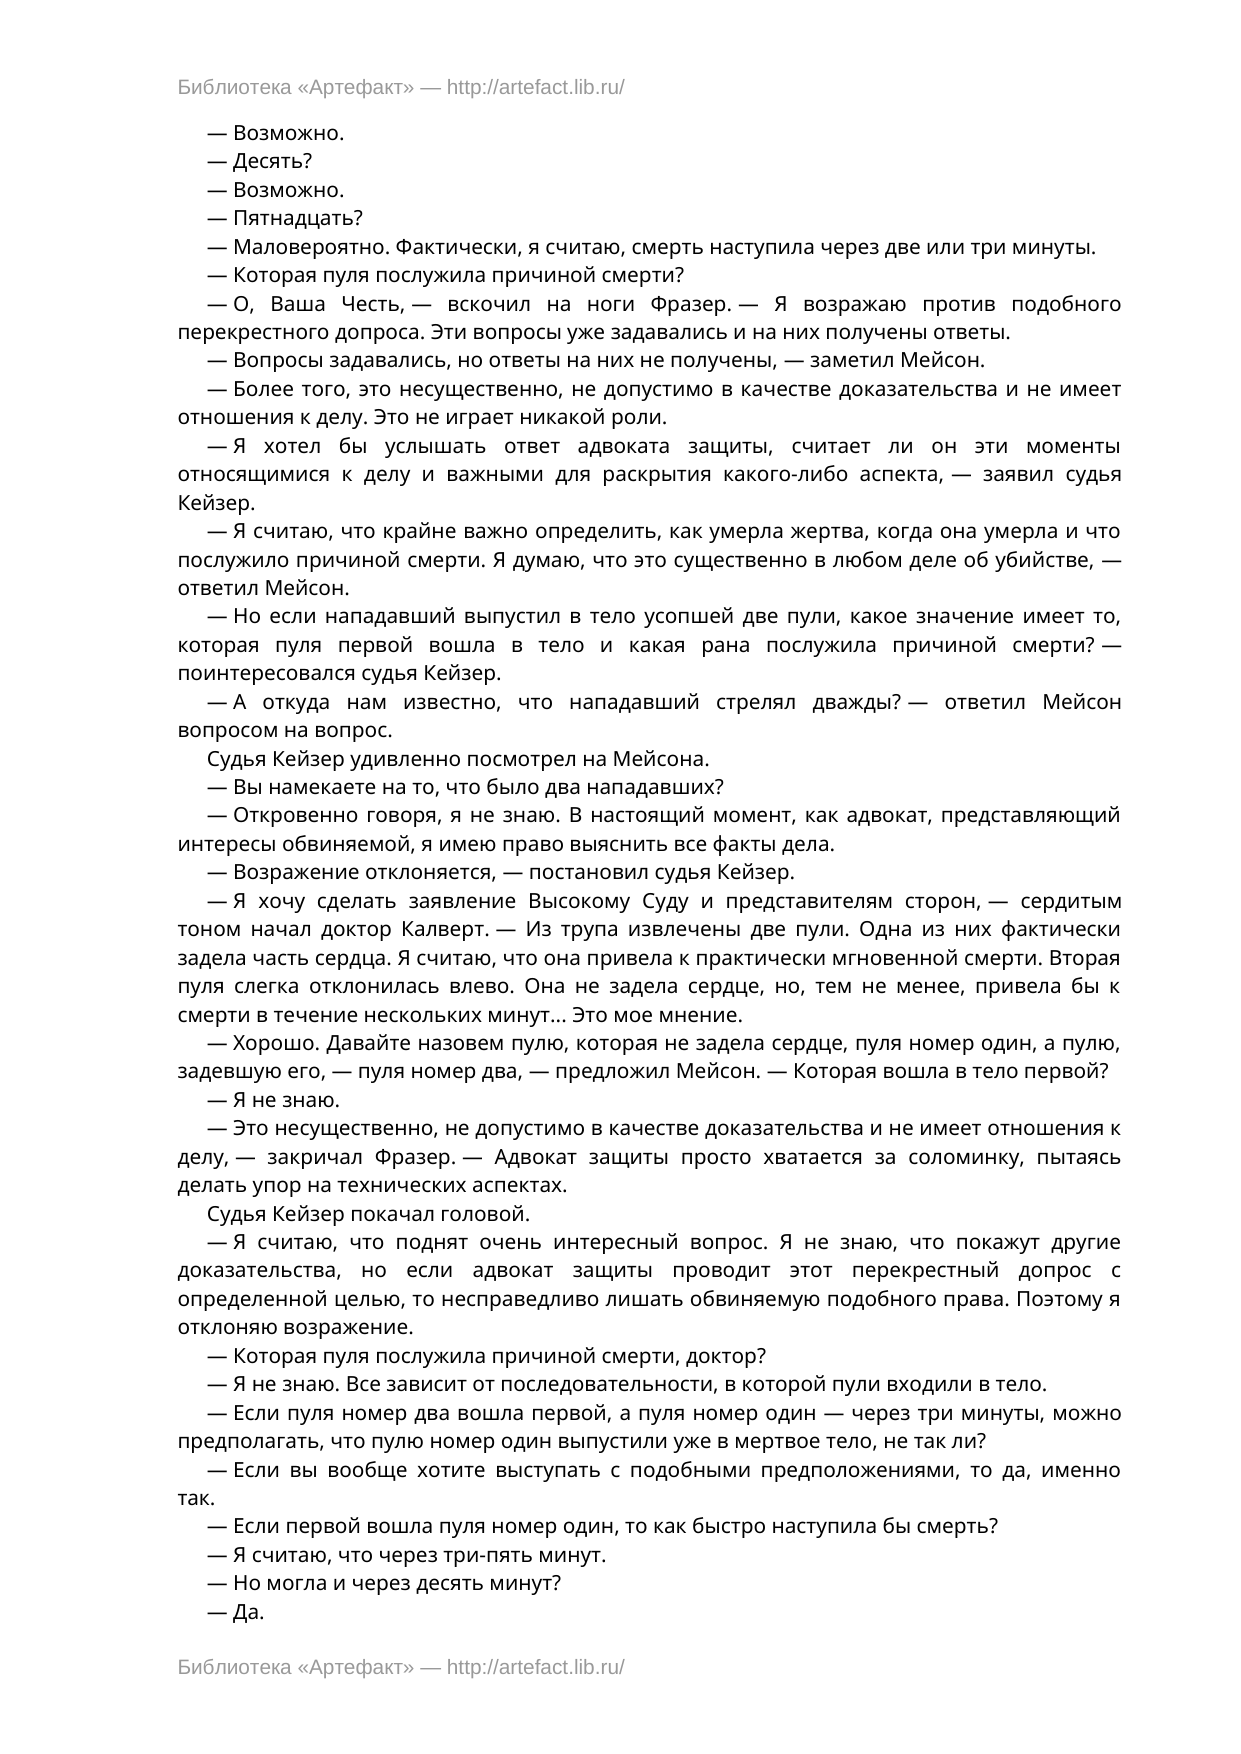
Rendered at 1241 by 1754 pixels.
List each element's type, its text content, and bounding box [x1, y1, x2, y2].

text Судья Кейзер удивленно посмотрел на Мейсона. [177, 744, 1122, 772]
text — Которая пуля послужила причиной смерти? [177, 260, 1122, 289]
text — Откровенно говоря, я не знаю. В настоящий момент, как адвокат, представляющий интересы обвиняемой, я имею право выяснить все факты дела. [177, 801, 1122, 857]
text — Которая пуля послужила причиной смерти, доктор? [177, 1341, 1122, 1369]
text — Я считаю, что через три-пять минут. [177, 1540, 1122, 1568]
text — Если пуля номер два вошла первой, а пуля номер один — через три минуты, можно предполагать, что пулю номер один выпустили уже в мертвое тело, не так ли? [177, 1398, 1122, 1455]
text — Если первой вошла пуля номер один, то как быстро наступила бы смерть? [177, 1512, 1122, 1540]
text — Если вы вообще хотите выступать с подобными предположениями, то да, именно так. [177, 1455, 1122, 1512]
text — Пятнадцать? [177, 203, 1122, 232]
text Судья Кейзер покачал головой. [177, 1199, 1122, 1227]
text — Возможно. [177, 175, 1122, 203]
text — Я хочу сделать заявление Высокому Суду и представителям сторон, — сердитым тоном начал доктор Калверт. — Из трупа извлечены две пули. Одна из них фактически задела часть сердца. Я считаю, что она привела к практически мгновенной смерти. Вторая пуля слегка отклонилась влево. Она не задела сердце, но, тем не менее, привела бы к смерти в течение нескольких минут... Это мое мнение. [177, 886, 1122, 1028]
text — Я считаю, что поднят очень интересный вопрос. Я не знаю, что покажут другие доказательства, но если адвокат защиты проводит этот перекрестный допрос с определенной целью, то несправедливо лишать обвиняемую подобного права. Поэтому я отклоняю возражение. [177, 1227, 1122, 1341]
text — Вы намекаете на то, что было два нападавших? [177, 772, 1122, 801]
text — Да. [177, 1597, 1122, 1625]
text — О, Ваша Честь, — вскочил на ноги Фразер. — Я возражаю против подобного перекрестного допроса. Эти вопросы уже задавались и на них получены ответы. [177, 289, 1122, 346]
text — Возражение отклоняется, — постановил судья Кейзер. [177, 857, 1122, 886]
text — Но если нападавший выпустил в тело усопшей две пули, какое значение имеет то, которая пуля первой вошла в тело и какая рана послужила причиной смерти? — поинтересовался судья Кейзер. [177, 602, 1122, 687]
text — Вопросы задавались, но ответы на них не получены, — заметил Мейсон. [177, 346, 1122, 374]
text — Я не знаю. [177, 1085, 1122, 1113]
text — Десять? [177, 147, 1122, 175]
text — Я не знаю. Все зависит от последовательности, в которой пули входили в тело. [177, 1369, 1122, 1398]
text — А откуда нам известно, что нападавший стрелял дважды? — ответил Мейсон вопросом на вопрос. [177, 687, 1122, 744]
text — Хорошо. Давайте назовем пулю, которая не задела сердце, пуля номер один, а пулю, задевшую его, — пуля номер два, — предложил Мейсон. — Которая вошла в тело первой? [177, 1028, 1122, 1085]
text — Я считаю, что крайне важно определить, как умерла жертва, когда она умерла и что послужило причиной смерти. Я думаю, что это существенно в любом деле об убийстве, — ответил Мейсон. [177, 516, 1122, 602]
text — Маловероятно. Фактически, я считаю, смерть наступила через две или три минуты. [177, 232, 1122, 260]
text — Я хотел бы услышать ответ адвоката защиты, считает ли он эти моменты относящимися к делу и важными для раскрытия какого-либо аспекта, — заявил судья Кейзер. [177, 431, 1122, 516]
text — Это несущественно, не допустимо в качестве доказательства и не имеет отношения к делу, — закричал Фразер. — Адвокат защиты просто хватается за соломинку, пытаясь делать упор на технических аспектах. [177, 1113, 1122, 1199]
text — Более того, это несущественно, не допустимо в качестве доказательства и не имеет отношения к делу. Это не играет никакой роли. [177, 374, 1122, 431]
text — Но могла и через десять минут? [177, 1568, 1122, 1597]
text — Возможно. [177, 118, 1122, 147]
